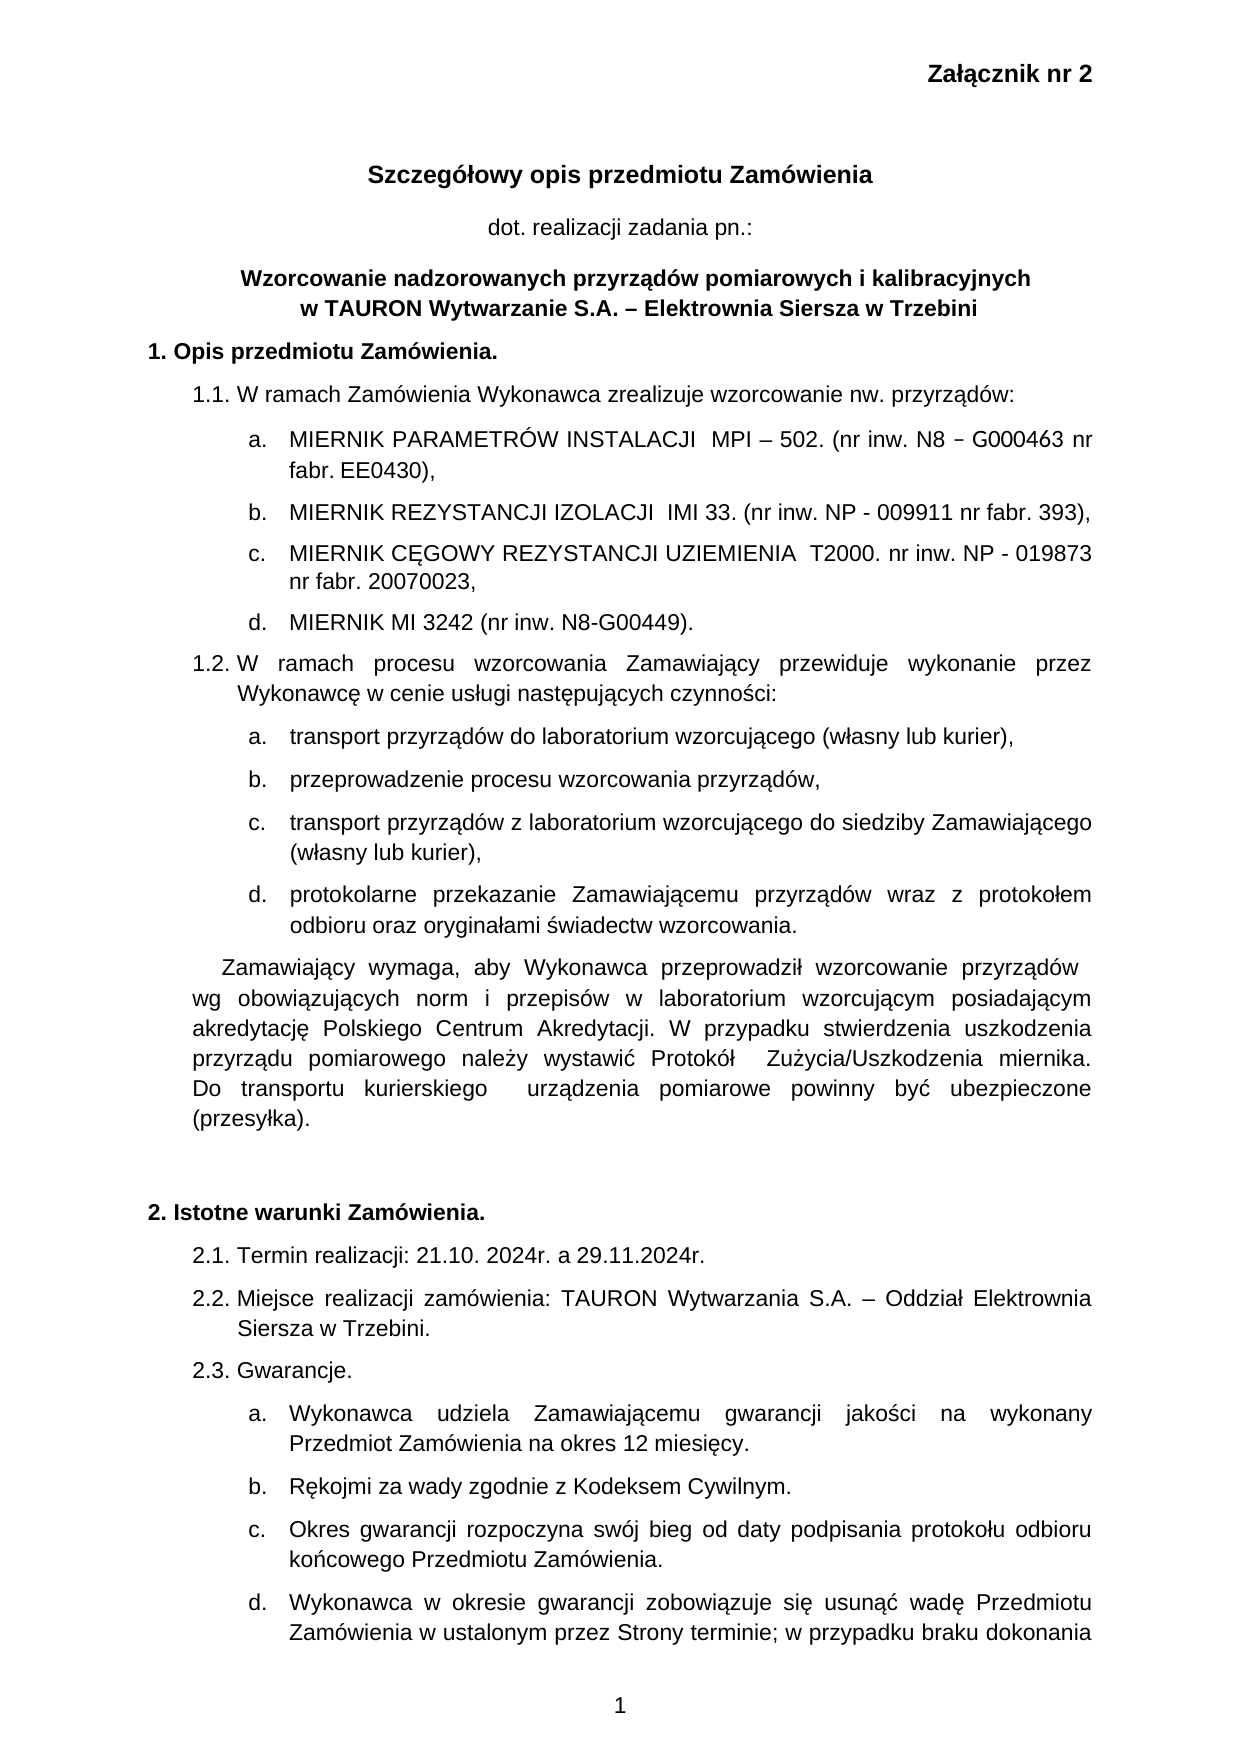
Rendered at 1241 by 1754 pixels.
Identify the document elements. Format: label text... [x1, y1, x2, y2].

text dot. realizacji zadania pn.: [148, 214, 1092, 240]
list W ramach Zamówienia Wykonawca zrealizuje wzorcowanie nw. przyrządów: [192, 381, 1092, 407]
list MIERNIK PARAMETRÓW INSTALACJI MPI – 502. (nr inw. N8 – G000463 nr fabr. EE0430), [248, 423, 1092, 484]
list protokolarne przekazanie Zamawiającemu przyrządów wraz z protokołem odbioru oraz oryginałami świadectw wzorcowania. [248, 881, 1092, 938]
list transport przyrządów do laboratorium wzorcującego (własny lub kurier), [248, 723, 1092, 749]
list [248, 1589, 1092, 1645]
text Zamawiający wymaga, aby Wykonawca przeprowadził wzorcowanie przyrządów wg obowiązujących norm i przepisów w laboratorium wzorcującym posiadającym akredytację Polskiego Centrum Akredytacji. W przypadku stwierdzenia uszkodzenia przyrządu pomiarowego należy wystawić Protokół Zużycia/Uszkodzenia miernika. Do transportu kurierskiego urządzenia pomiarowe powinny być ubezpieczone (przesyłka). [192, 954, 1092, 1132]
list Wzorcowanie nadzorowanych przyrządów pomiarowych i kalibracyjnych w TAURON Wytwarzanie S.A. – Elektrownia Siersza w Trzebini [185, 265, 1092, 322]
list transport przyrządów z laboratorium wzorcującego do siedziby Zamawiającego (własny lub kurier), [248, 808, 1092, 865]
list Gwarancje. [192, 1357, 1092, 1384]
list MIERNIK MI 3242 (nr inw. N8-G00449). [248, 609, 1092, 636]
list MIERNIK CĘGOWY REZYSTANCJI UZIEMIENIA T2000. nr inw. NP - 019873 nr fabr. 20070023, [248, 540, 1092, 594]
list przeprowadzenie procesu wzorcowania przyrządów, [248, 766, 1092, 792]
list Termin realizacji: 21.10. 2024r. a 29.11.2024r. [192, 1242, 1092, 1268]
list Wykonawca udziela Zamawiającemu gwarancji jakości na wykonany Przedmiot Zamówienia na okres 12 miesięcy. [248, 1400, 1092, 1457]
list Istotne warunki Zamówienia. [148, 1199, 1092, 1225]
list Okres gwarancji rozpoczyna swój bieg od daty podpisania protokołu odbioru końcowego Przedmiotu Zamówienia. [248, 1516, 1092, 1572]
list Miejsce realizacji zamówienia: TAURON Wytwarzania S.A. – Oddział Elektrownia Siersza w Trzebini. [192, 1284, 1092, 1341]
list Rękojmi za wady zgodnie z Kodeksem Cywilnym. [248, 1473, 1092, 1499]
list Opis przedmiotu Zamówienia. [148, 338, 1092, 364]
list W ramach procesu wzorcowania Zamawiający przewiduje wykonanie przez Wykonawcę w cenie usługi następujących czynności: [192, 650, 1092, 707]
text Szczegółowy opis przedmiotu Zamówienia [148, 160, 1092, 189]
list MIERNIK REZYSTANCJI IZOLACJI IMI 33. (nr inw. NP - 009911 nr fabr. 393), [248, 499, 1092, 525]
